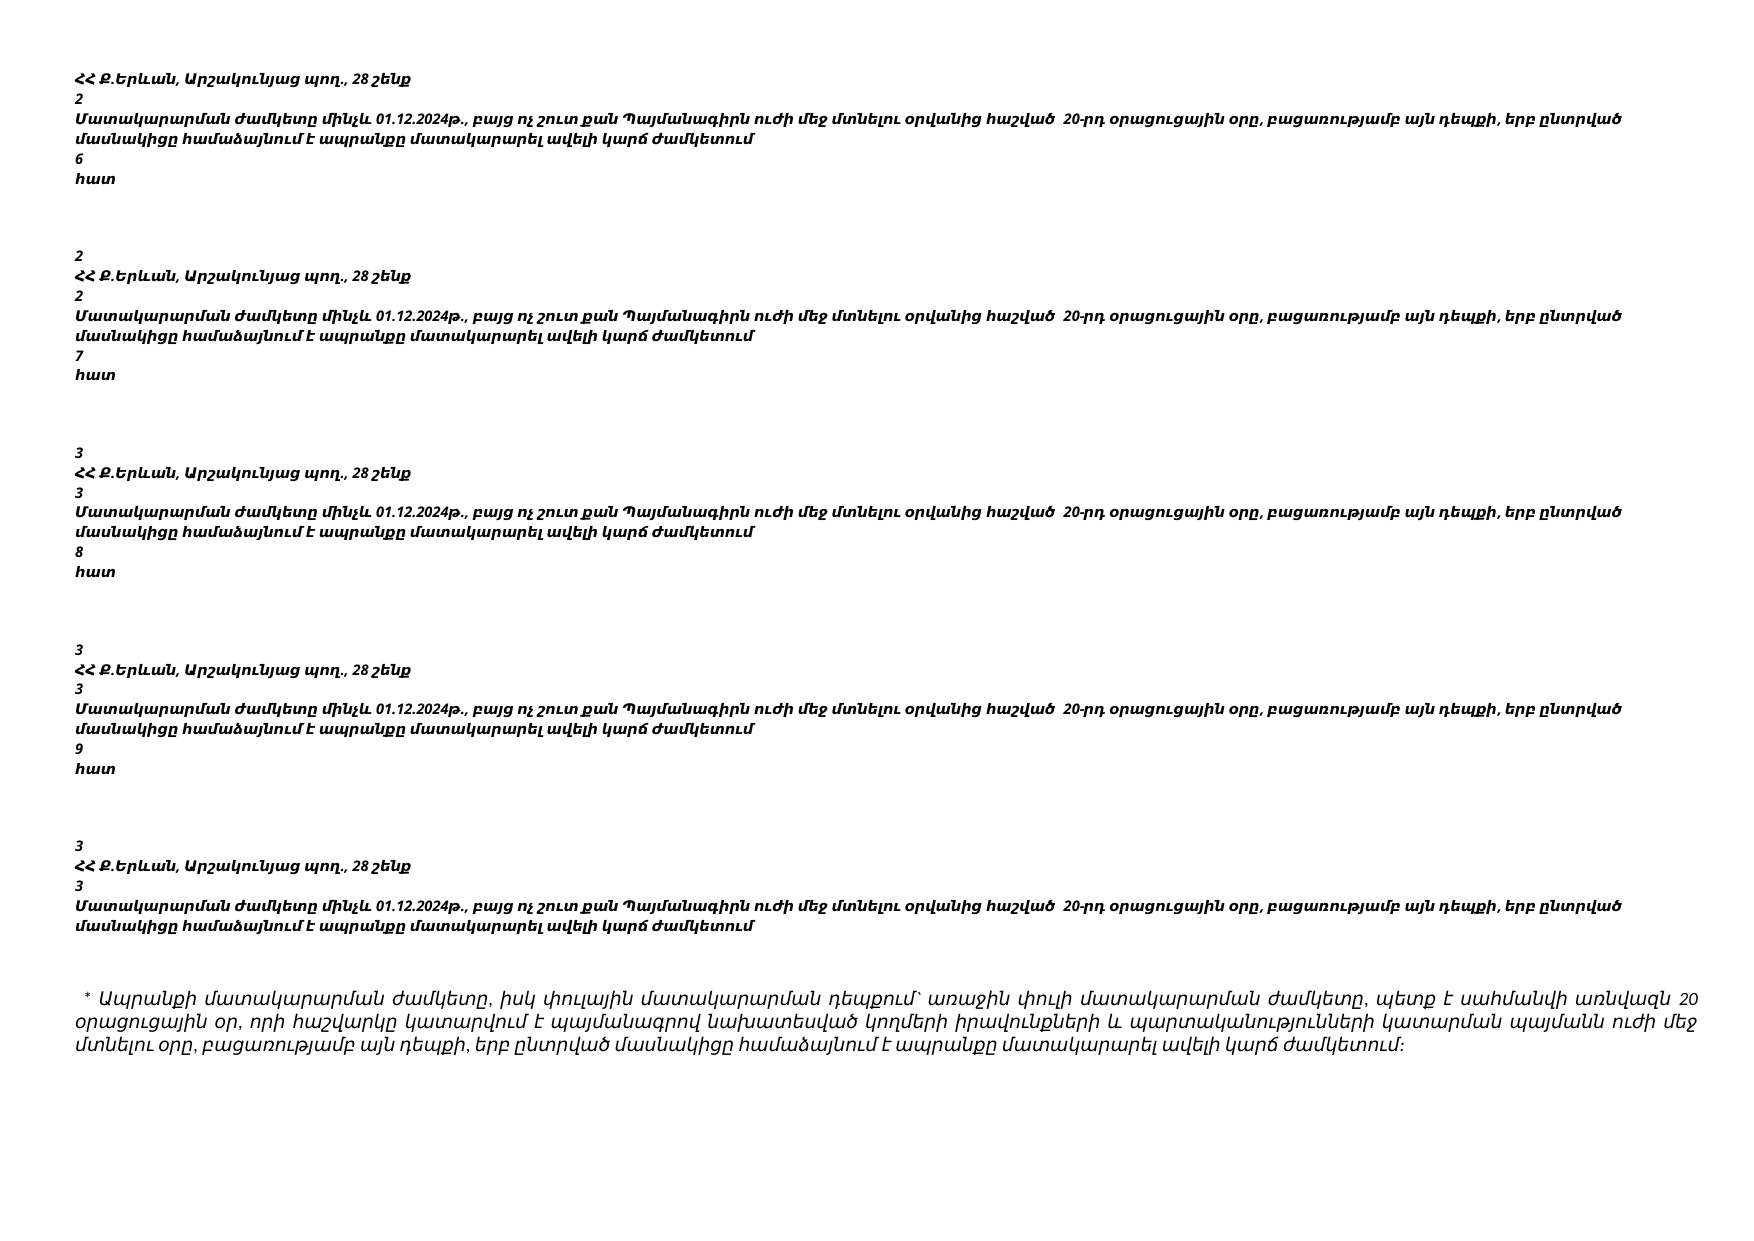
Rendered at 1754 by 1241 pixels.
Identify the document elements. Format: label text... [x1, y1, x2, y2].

text * Ապրանքի մատակարարման ժամկետը, իսկ փուլային մատակարարման դեպքում` առաջին փուլի մատակարարման ժամկետը, պետք է սահմանվի առնվազն 20 օրացուցային օր, որի հաշվարկը կատարվում է պայմանագրով նախատեսված կողմերի իրավունքների և պարտականությունների կատարման պայմանն ուժի մեջ մտնելու օրը, բացառությամբ այն դեպքի, երբ ընտրված մասնակիցը համաձայնում է ապրանքը մատակարարել ավելի կարճ ժամկետում: [75, 987, 1698, 1056]
